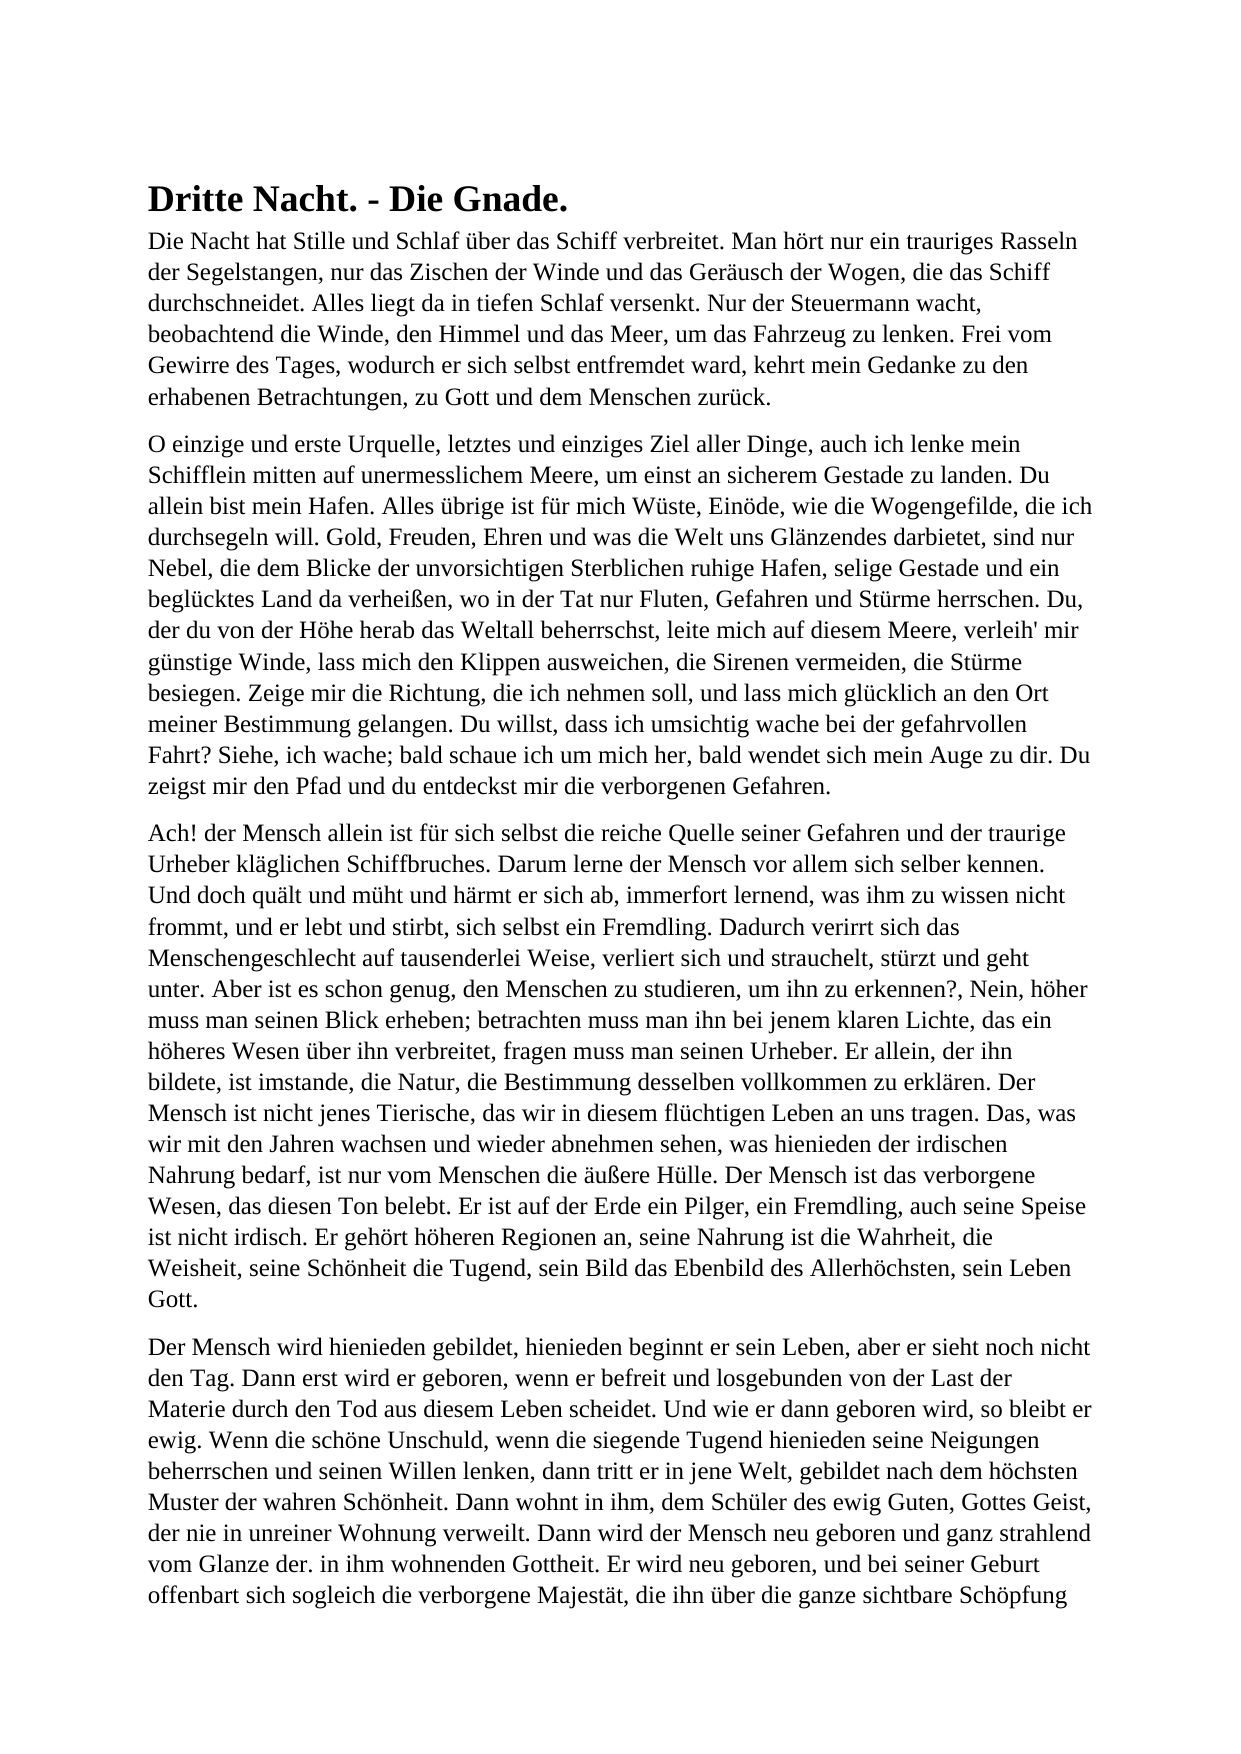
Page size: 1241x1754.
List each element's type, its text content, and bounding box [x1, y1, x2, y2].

text O einzige und erste Urquelle, letztes und einziges Ziel aller Dinge, auch ich lenke mein Schifflein mitten auf unermesslichem Meere, um einst an sicherem Gestade zu landen. Du allein bist mein Hafen. Alles übrige ist für mich Wüste, Einöde, wie die Wogengefilde, die ich durchsegeln will. Gold, Freuden, Ehren und was die Welt uns Glänzendes darbietet, sind nur Nebel, die dem Blicke der unvorsichtigen Sterblichen ruhige Hafen, selige Gestade und ein beglücktes Land da verheißen, wo in der Tat nur Fluten, Gefahren und Stürme herrschen. Du, der du von der Höhe herab das Weltall beherrschst, leite mich auf diesem Meere, verleih' mir günstige Winde, lass mich den Klippen ausweichen, die Sirenen vermeiden, die Stürme besiegen. Zeige mir die Richtung, die ich nehmen soll, und lass mich glücklich an den Ort meiner Bestimmung gelangen. Du willst, dass ich umsichtig wache bei der gefahrvollen Fahrt? Siehe, ich wache; bald schaue ich um mich her, bald wendet sich mein Auge zu dir. Du zeigst mir den Pfad und du entdeckst mir die verborgenen Gefahren. [148, 429, 1093, 799]
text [148, 1332, 1093, 1609]
text Ach! der Mensch allein ist für sich selbst die reiche Quelle seiner Gefahren und der traurige Urheber kläglichen Schiffbruches. Darum lerne der Mensch vor allem sich selber kennen. Und doch quält und müht und härmt er sich ab, immerfort lernend, was ihm zu wissen nicht frommt, und er lebt und stirbt, sich selbst ein Fremdling. Dadurch verirrt sich das Menschengeschlecht auf tausenderlei Weise, verliert sich und strauchelt, stürzt und geht unter. Aber ist es schon genug, den Menschen zu studieren, um ihn zu erkennen?, Nein, höher muss man seinen Blick erheben; betrachten muss man ihn bei jenem klaren Lichte, das ein höheres Wesen über ihn verbreitet, fragen muss man seinen Urheber. Er allein, der ihn bildete, ist imstande, die Natur, die Bestimmung desselben vollkommen zu erklären. Der Mensch ist nicht jenes Tierische, das wir in diesem flüchtigen Leben an uns tragen. Das, was wir mit den Jahren wachsen und wieder abnehmen sehen, was hienieden der irdischen Nahrung bedarf, ist nur vom Menschen die äußere Hülle. Der Mensch ist das verborgene Wesen, das diesen Ton belebt. Er ist auf der Erde ein Pilger, ein Fremdling, auch seine Speise ist nicht irdisch. Er gehört höheren Regionen an, seine Nahrung ist die Wahrheit, die Weisheit, seine Schönheit die Tugend, sein Bild das Ebenbild des Allerhöchsten, sein Leben Gott. [148, 818, 1093, 1313]
subtitle Dritte Nacht. - Die Gnade. [148, 177, 1093, 220]
text Die Nacht hat Stille und Schlaf über das Schiff verbreitet. Man hört nur ein trauriges Rasseln der Segelstangen, nur das Zischen der Winde und das Geräusch der Wogen, die das Schiff durchschneidet. Alles liegt da in tiefen Schlaf versenkt. Nur der Steuermann wacht, beobachtend die Winde, den Himmel und das Meer, um das Fahrzeug zu lenken. Frei vom Gewirre des Tages, wodurch er sich selbst entfremdet ward, kehrt mein Gedanke zu den erhabenen Betrachtungen, zu Gott und dem Menschen zurück. [148, 226, 1093, 410]
